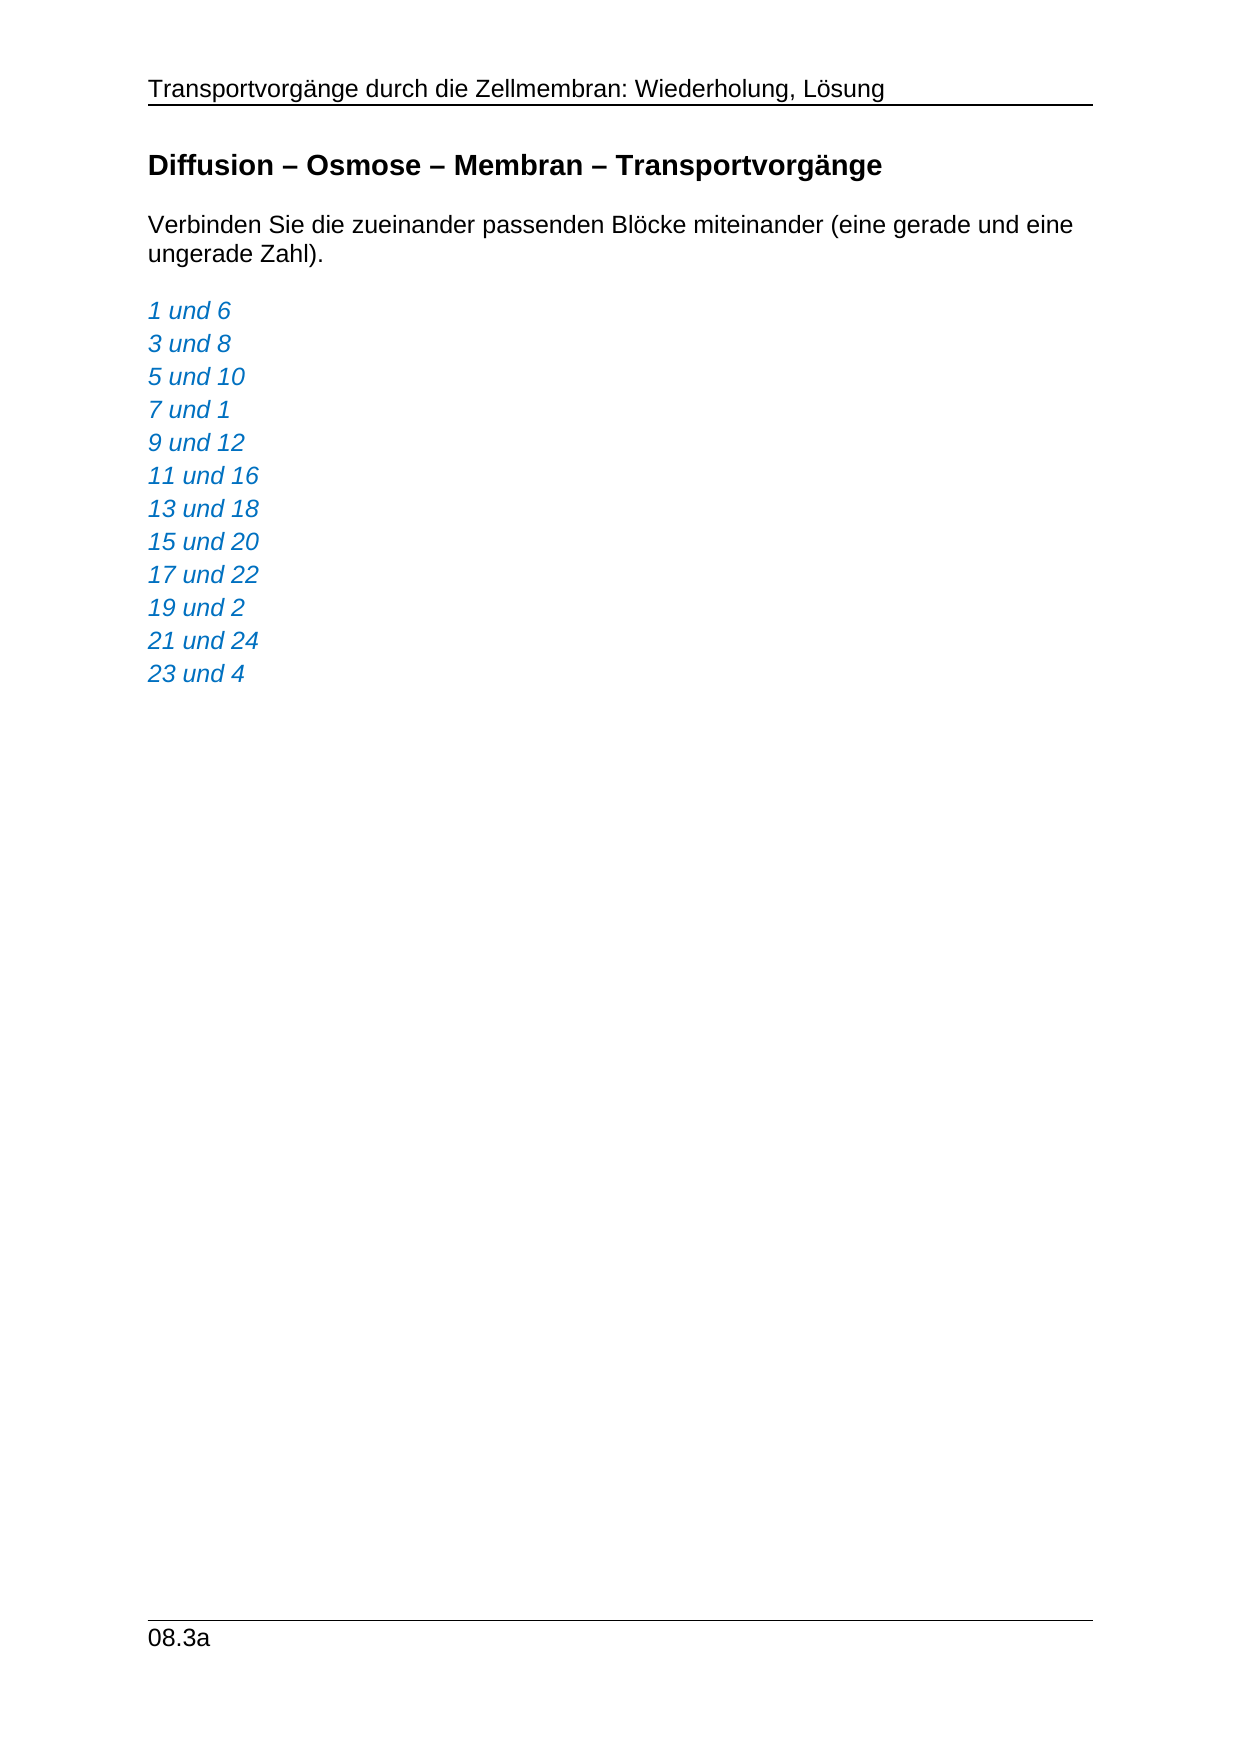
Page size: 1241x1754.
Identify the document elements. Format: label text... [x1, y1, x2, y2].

text 23 und 4 [148, 659, 1093, 688]
text 17 und 22 [148, 560, 1093, 589]
text Diffusion – Osmose – Membran – Transportvorgänge [148, 148, 1093, 181]
text 21 und 24 [148, 626, 1093, 655]
text 13 und 18 [148, 494, 1093, 523]
text 1 und 6 [148, 296, 1093, 325]
text 7 und 1 [148, 395, 1093, 424]
text 15 und 20 [148, 527, 1093, 556]
text 3 und 8 [148, 329, 1093, 358]
text Verbinden Sie die zueinander passenden Blöcke miteinander (eine gerade und eine ungerade Zahl). [148, 210, 1093, 267]
text 5 und 10 [148, 362, 1093, 391]
text 11 und 16 [148, 461, 1093, 490]
text 19 und 2 [148, 593, 1093, 622]
text 9 und 12 [148, 428, 1093, 457]
